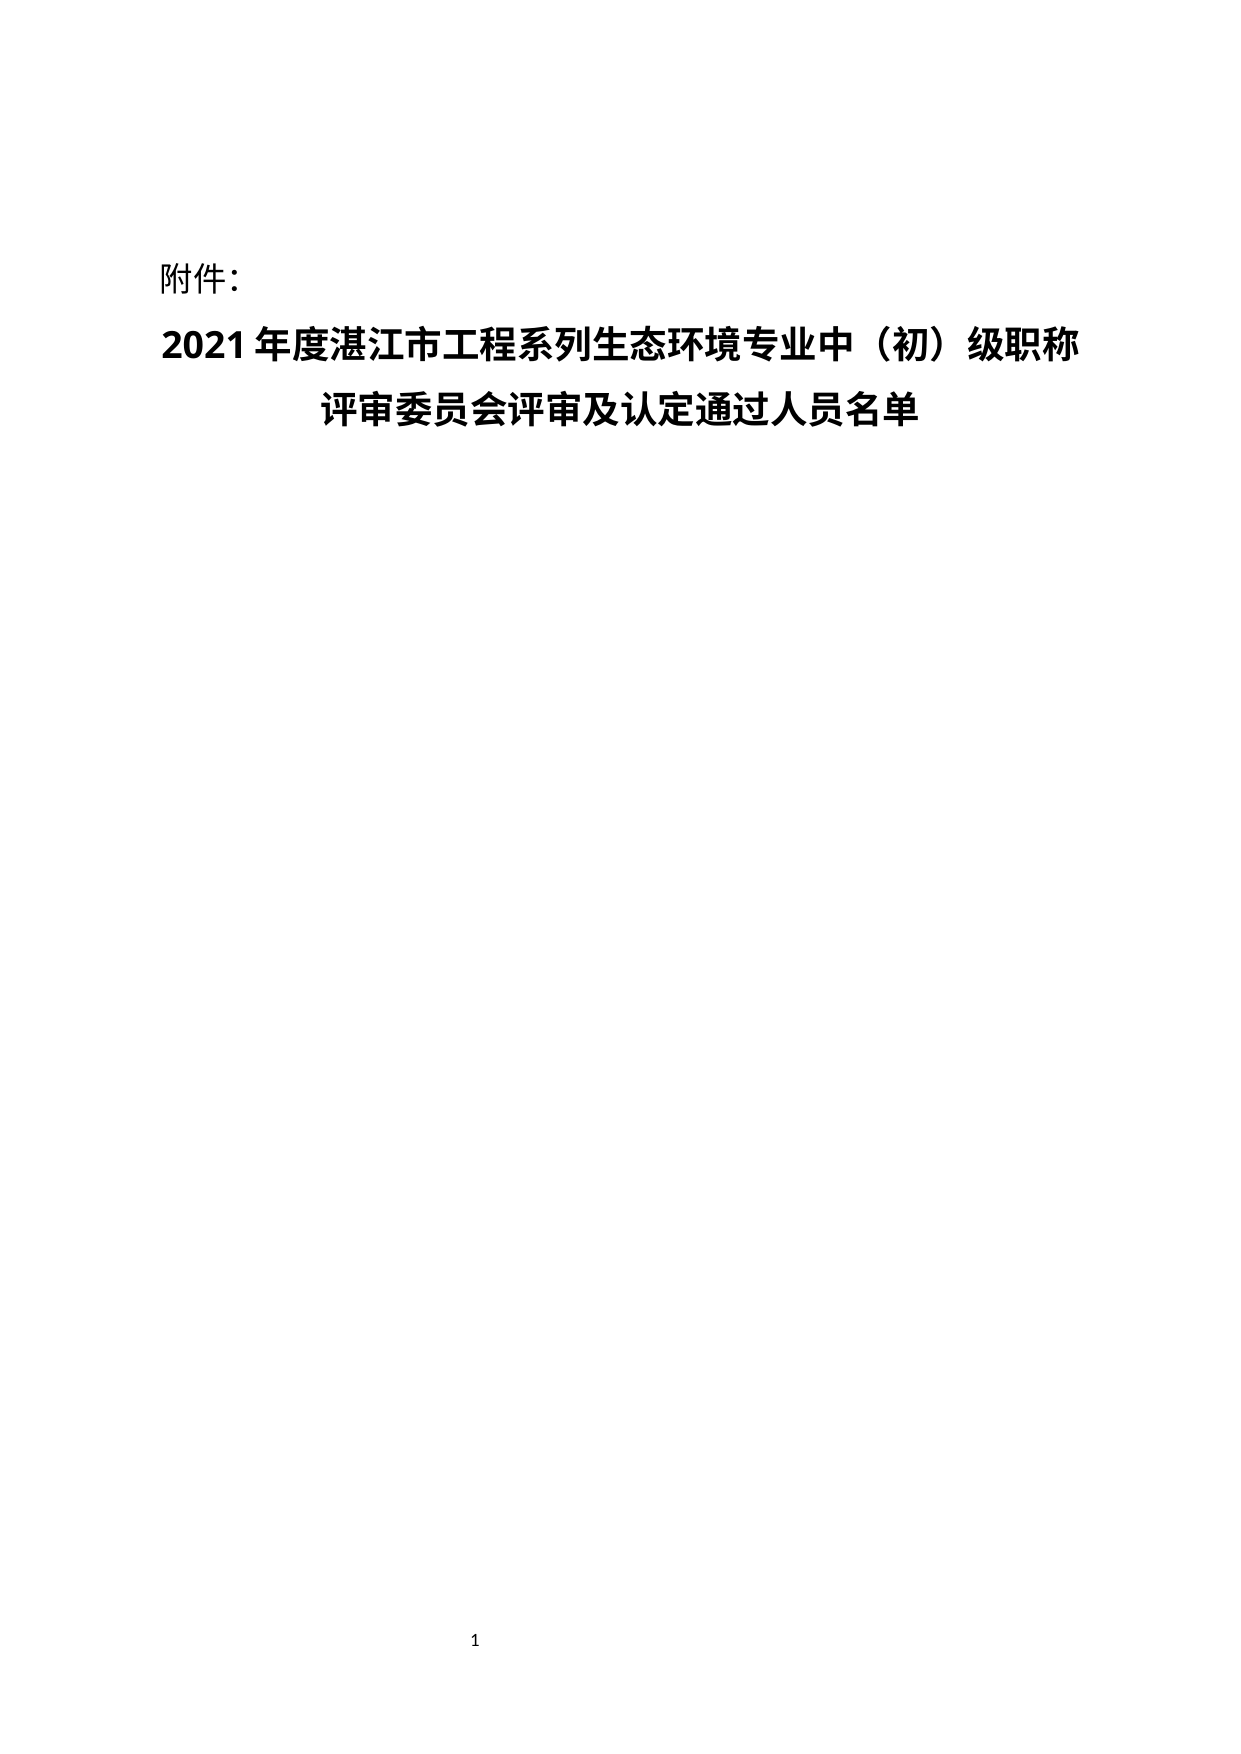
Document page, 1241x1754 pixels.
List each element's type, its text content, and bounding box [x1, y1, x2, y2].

text 附件： [159, 245, 1081, 310]
text 2021年度湛江市工程系列生态环境专业中（初）级职称评审委员会评审及认定通过人员名单 [159, 310, 1081, 440]
